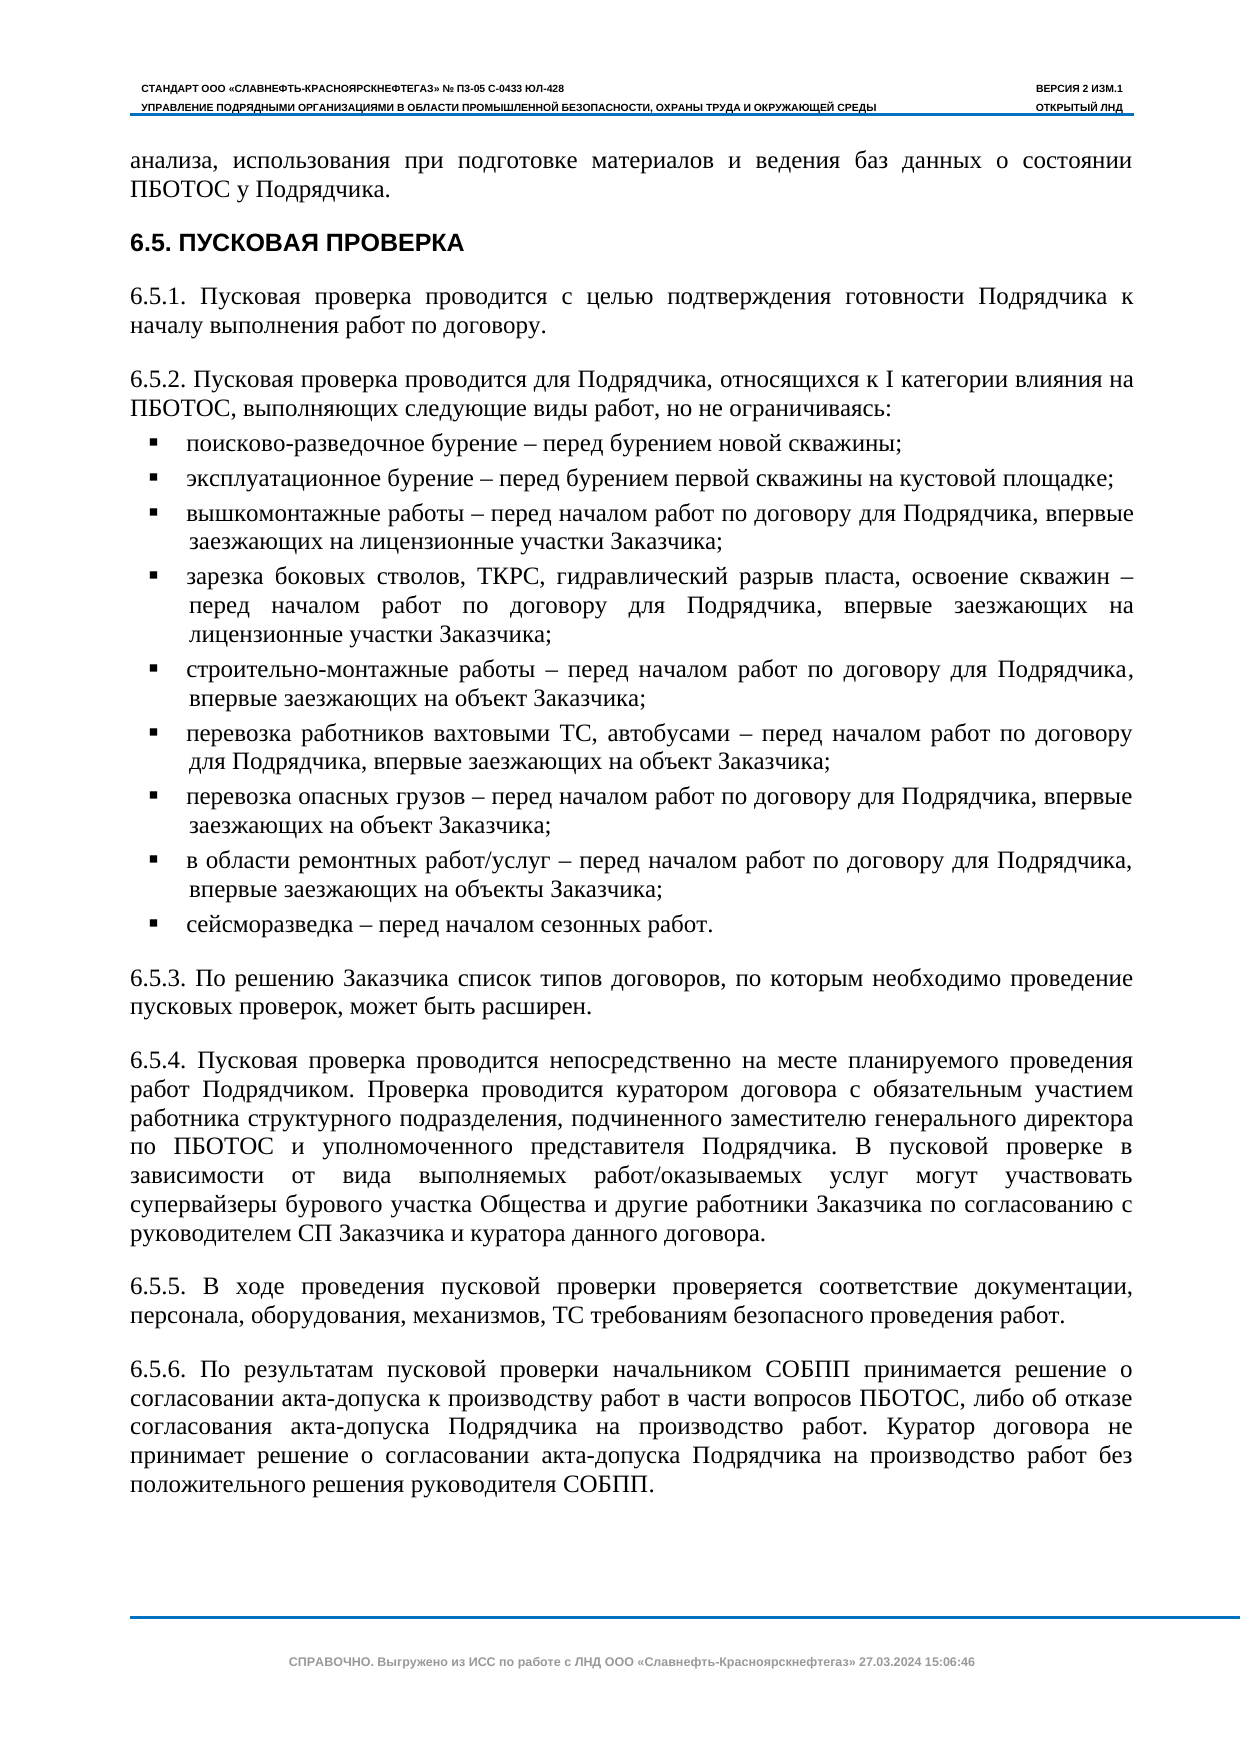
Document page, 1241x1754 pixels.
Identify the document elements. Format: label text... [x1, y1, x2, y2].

list поисково-разведочное бурение – перед бурением новой скважины; [148, 428, 1134, 456]
list строительно-монтажные работы – перед началом работ по договору для Подрядчика, впервые заезжающих на объект Заказчика; [148, 654, 1134, 711]
list вышкомонтажные работы – перед началом работ по договору для Подрядчика, впервые заезжающих на лицензионные участки Заказчика; [148, 498, 1134, 555]
list сейсморазведка – перед началом сезонных работ. [148, 909, 1134, 938]
list эксплуатационное бурение – перед бурением первой скважины на кустовой площадке; [148, 463, 1134, 491]
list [130, 145, 1134, 203]
list 6.5.4. Пусковая проверка проводится непосредственно на месте планируемого проведения работ Подрядчиком. Проверка проводится куратором договора с обязательным участием работника структурного подразделения, подчиненного заместителю генерального директора по ПБОТОС и уполномоченного представителя Подрядчика. В пусковой проверке в зависимости от вида выполняемых работ/оказываемых услуг могут участвовать супервайзеры бурового участка Общества и другие работники Заказчика по согласованию с руководителем СП Заказчика и куратора данного договора. [130, 1045, 1134, 1246]
text 6.5.3. По решению Заказчика список типов договоров, по которым необходимо проведение пусковых проверок, может быть расширен. [130, 963, 1134, 1020]
list в области ремонтных работ/услуг – перед началом работ по договору для Подрядчика, впервые заезжающих на объекты Заказчика; [148, 845, 1134, 903]
text 6.5. ПУСКОВАЯ ПРОВЕРКА [130, 228, 1134, 256]
list зарезка боковых стволов, ТКРС, гидравлический разрыв пласта, освоение скважин – перед началом работ по договору для Подрядчика, впервые заезжающих на лицензионные участки Заказчика; [148, 561, 1134, 648]
list перевозка работников вахтовыми ТС, автобусами – перед началом работ по договору для Подрядчика, впервые заезжающих на объект Заказчика; [148, 718, 1134, 775]
list 6.5.2. Пусковая проверка проводится для Подрядчика, относящихся к I категории влияния на ПБОТОС, выполняющих следующие виды работ, но не ограничиваясь: [130, 364, 1134, 421]
list 6.5.6. По результатам пусковой проверки начальником СОБПП принимается решение о согласовании акта-допуска к производству работ в части вопросов ПБОТОС, либо об отказе согласования акта-допуска Подрядчика на производство работ. Куратор договора не принимает решение о согласовании акта-допуска Подрядчика на производство работ без положительного решения руководителя СОБПП. [130, 1354, 1134, 1498]
list 6.5.5. В ходе проведения пусковой проверки проверяется соответствие документации, персонала, оборудования, механизмов, ТС требованиям безопасного проведения работ. [130, 1271, 1134, 1329]
text 6.5.1. Пусковая проверка проводится с целью подтверждения готовности Подрядчика к началу выполнения работ по договору. [130, 281, 1134, 339]
list перевозка опасных грузов – перед началом работ по договору для Подрядчика, впервые заезжающих на объект Заказчика; [148, 781, 1134, 839]
